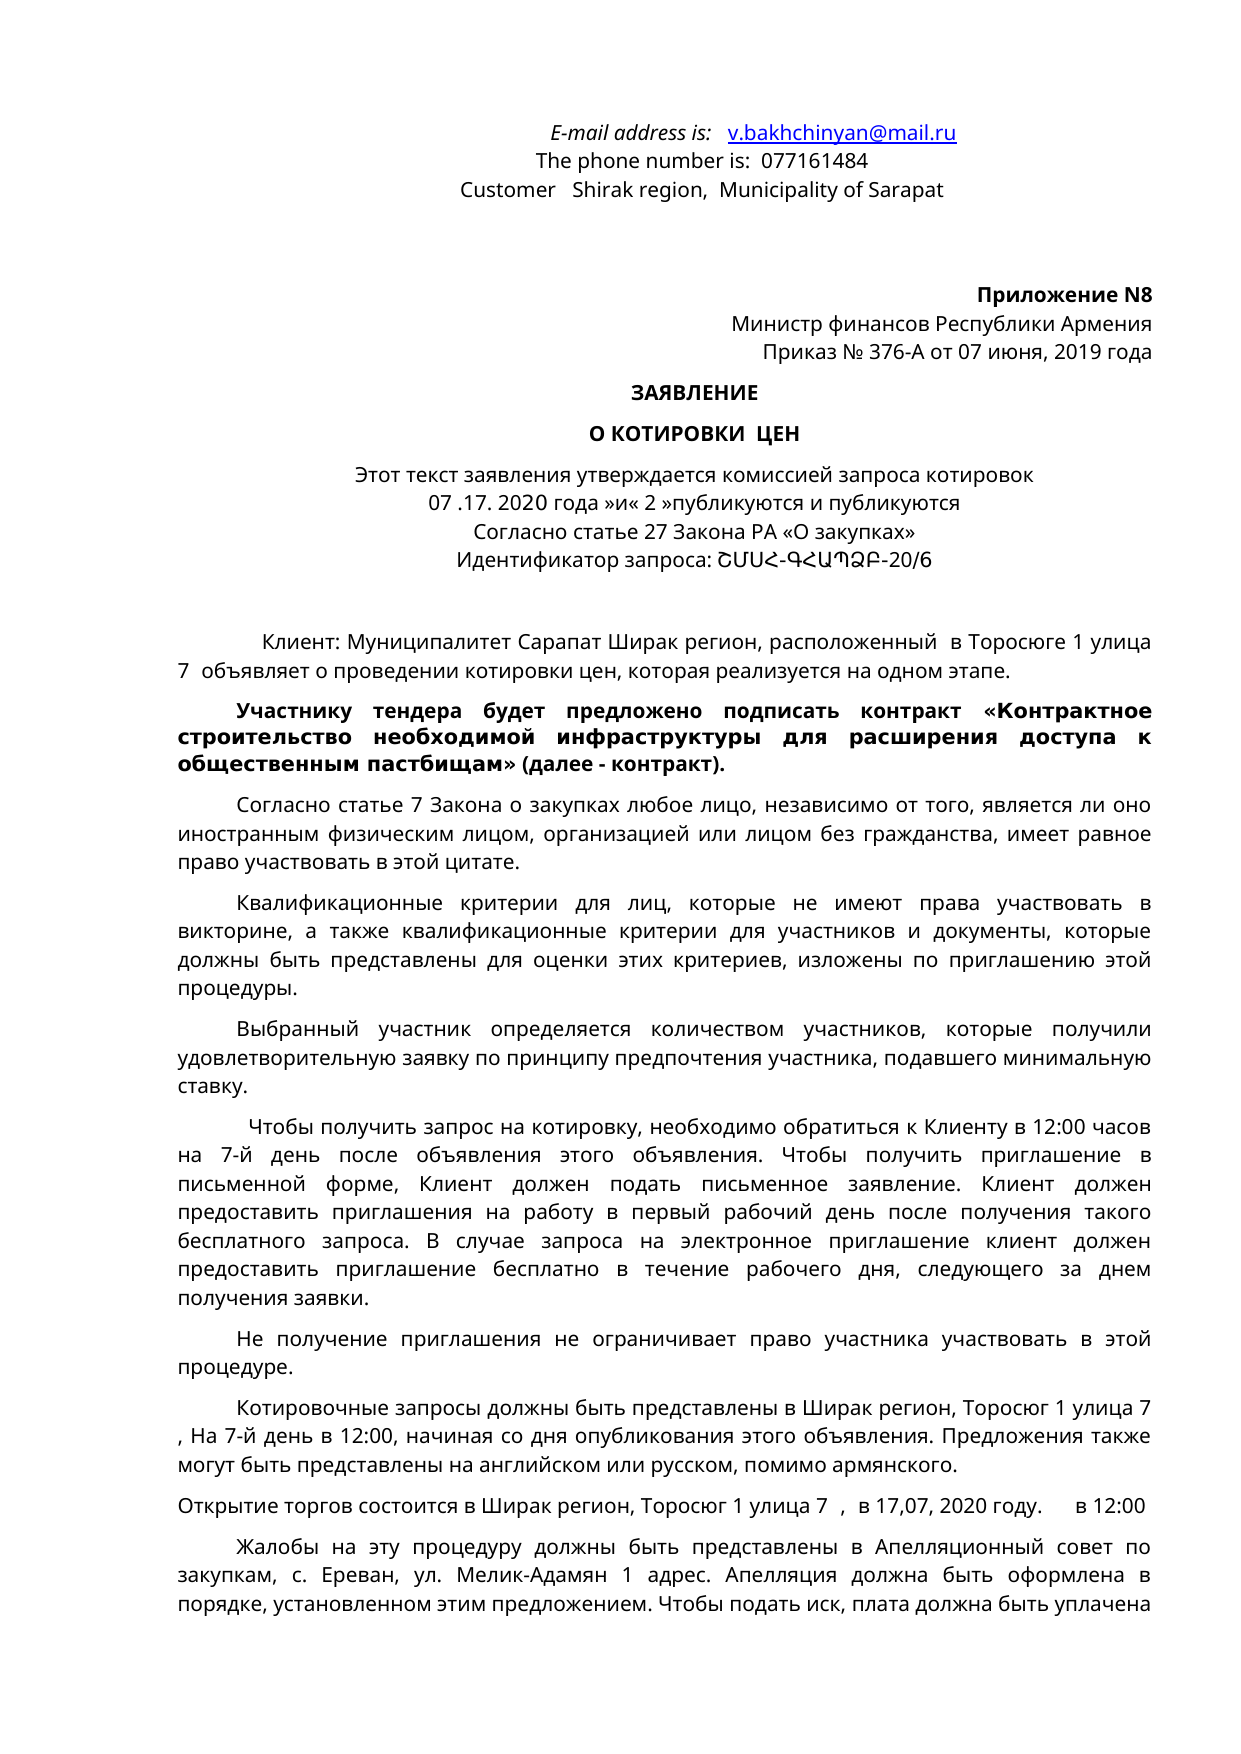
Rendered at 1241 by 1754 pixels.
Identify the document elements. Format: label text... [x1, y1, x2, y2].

text Чтобы получить запрос на котировку, необходимо обратиться к Клиенту в 12:00 часов на 7-й день после объявления этого объявления. Чтобы получить приглашение в письменной форме, Клиент должен подать письменное заявление. Клиент должен предоставить приглашения на работу в первый рабочий день после получения такого бесплатного запроса. В случае запроса на электронное приглашение клиент должен предоставить приглашение бесплатно в течение рабочего дня, следующего за днем получения заявки. [177, 1112, 1152, 1311]
text О КОТИРОВКИ ЦЕН [177, 419, 1152, 448]
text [177, 1532, 1152, 1617]
text Открытие торгов состоится в Ширак регион, Торосюг 1 улица 7 , в 17,07, 2020 году. в 12:00 [177, 1491, 1152, 1519]
text Клиент: Муниципалитет Сарапат Ширак регион, расположенный в Торосюге 1 улица 7 объявляет о проведении котировки цен, которая реализуется на одном этапе. [177, 627, 1152, 684]
text Выбранный участник определяется количеством участников, которые получили удовлетворительную заявку по принципу предпочтения участника, подавшего минимальную ставку. [177, 1014, 1152, 1100]
text Не получение приглашения не ограничивает право участника участвовать в этой процедуре. [177, 1324, 1152, 1381]
text Приложение N8 [177, 280, 1152, 309]
text Согласно статье 7 Закона о закупках любое лицо, независимо от того, является ли оно иностранным физическим лицом, организацией или лицом без гражданства, имеет равное право участвовать в этой цитате. [177, 790, 1152, 876]
text Идентификатор запроса: ՇՄՍՀ-ԳՀԱՊՁԲ-20/6 [177, 545, 1152, 574]
text Котировочные запросы должны быть представлены в Ширак регион, Торосюг 1 улица 7 , На 7-й день в 12:00, начиная со дня опубликования этого объявления. Предложения также могут быть представлены на английском или русском, помимо армянского. [177, 1393, 1152, 1478]
text Участнику тендера будет предложено подписать контракт «Контрактное строительство необходимой инфраструктуры для расширения доступа к общественным пастбищам» (далее - контракт). [177, 697, 1152, 778]
text Согласно статье 27 Закона РА «О закупках» [177, 517, 1152, 545]
text The phone number is: 077161484 [177, 147, 1152, 175]
text 07 .17. 2020 года »и« 2 »публикуются и публикуются [177, 488, 1152, 517]
text E-mail address is: v.bakhchinyan@mail.ru [177, 118, 1152, 147]
text ЗАЯВЛЕНИЕ [177, 378, 1152, 407]
text Customer Shirak region, Municipality of Sarapat [177, 175, 1152, 203]
text Этот текст заявления утверждается комиссией запроса котировок [177, 460, 1152, 488]
text Приказ № 376-А от 07 июня, 2019 года [177, 337, 1152, 366]
text Квалификационные критерии для лиц, которые не имеют права участвовать в викторине, а также квалификационные критерии для участников и документы, которые должны быть представлены для оценки этих критериев, изложены по приглашению этой процедуры. [177, 888, 1152, 1002]
text Министр финансов Республики Армения [177, 309, 1152, 337]
